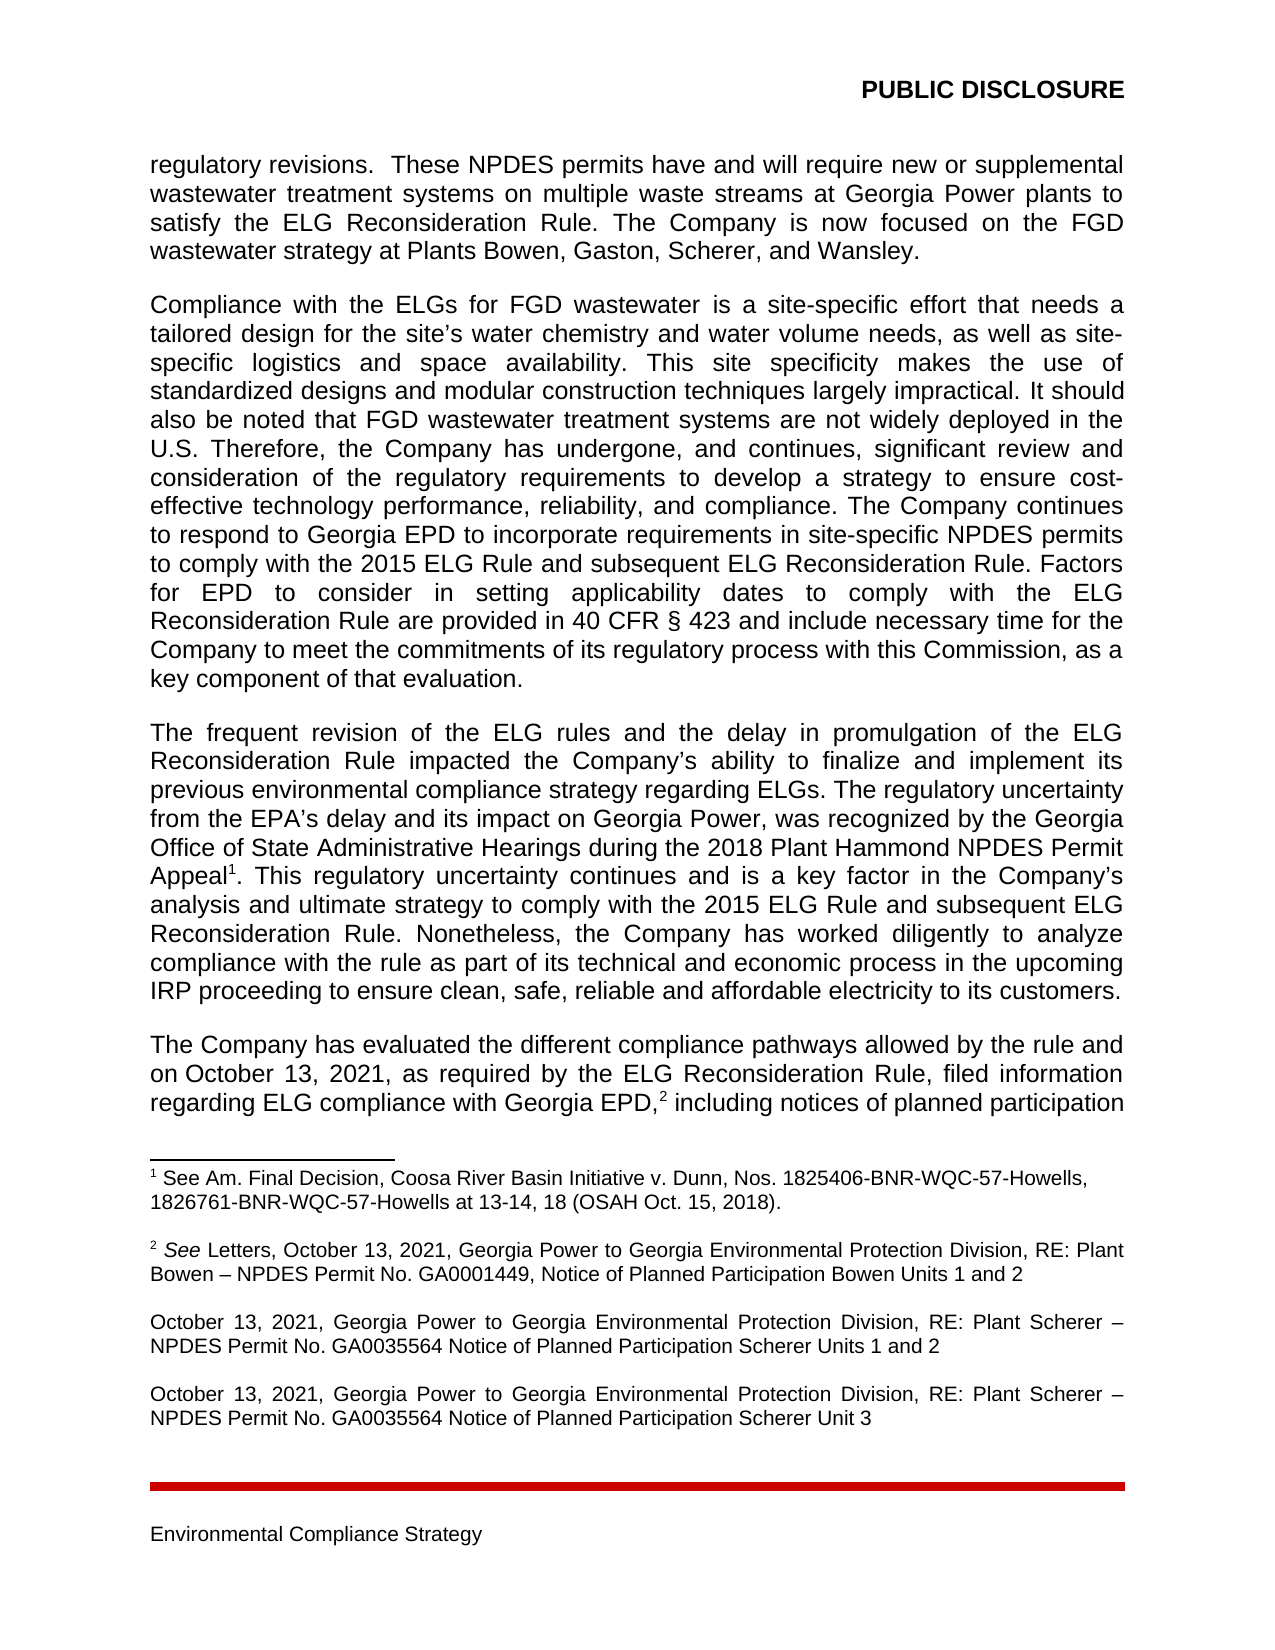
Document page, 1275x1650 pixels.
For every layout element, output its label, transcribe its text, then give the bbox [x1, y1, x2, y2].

text The frequent revision of the ELG rules and the delay in promulgation of the ELG Reconsideration Rule impacted the Company’s ability to finalize and implement its previous environmental compliance strategy regarding ELGs. The regulatory uncertainty from the EPA’s delay and its impact on Georgia Power, was recognized by the Georgia Office of State Administrative Hearings during the 2018 Plant Hammond NPDES Permit Appeal. This regulatory uncertainty continues and is a key factor in the Company’s analysis and ultimate strategy to comply with the 2015 ELG Rule and subsequent ELG Reconsideration Rule. Nonetheless, the Company has worked diligently to analyze compliance with the rule as part of its technical and economic process in the upcoming IRP proceeding to ensure clean, safe, reliable and affordable electricity to its customers. [150, 717, 1125, 1005]
text Compliance with the ELGs for FGD wastewater is a site-specific effort that needs a tailored design for the site’s water chemistry and water volume needs, as well as site-specific logistics and space availability. This site specificity makes the use of standardized designs and modular construction techniques largely impractical. It should also be noted that FGD wastewater treatment systems are not widely deployed in the U.S. Therefore, the Company has undergone, and continues, significant review and consideration of the regulatory requirements to develop a strategy to ensure cost-effective technology performance, reliability, and compliance. The Company continues to respond to Georgia EPD to incorporate requirements in site-specific NPDES permits to comply with the 2015 ELG Rule and subsequent ELG Reconsideration Rule. Factors for EPD to consider in setting applicability dates to comply with the ELG Reconsideration Rule are provided in 40 CFR § 423 and include necessary time for the Company to meet the commitments of its regulatory process with this Commission, as a key component of that evaluation. [150, 290, 1125, 692]
text The Company has evaluated the different compliance pathways allowed by the rule and on October 13, 2021, as required by the ELG Reconsideration Rule, filed information regarding ELG compliance with Georgia EPD, including notices of planned participation (NOPP), for its coal-fired generation plants. In these filings, the Company notified Georgia EPD of its selected options for FGD wastewater compliance as follows: [150, 1030, 1125, 1116]
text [150, 150, 1125, 265]
